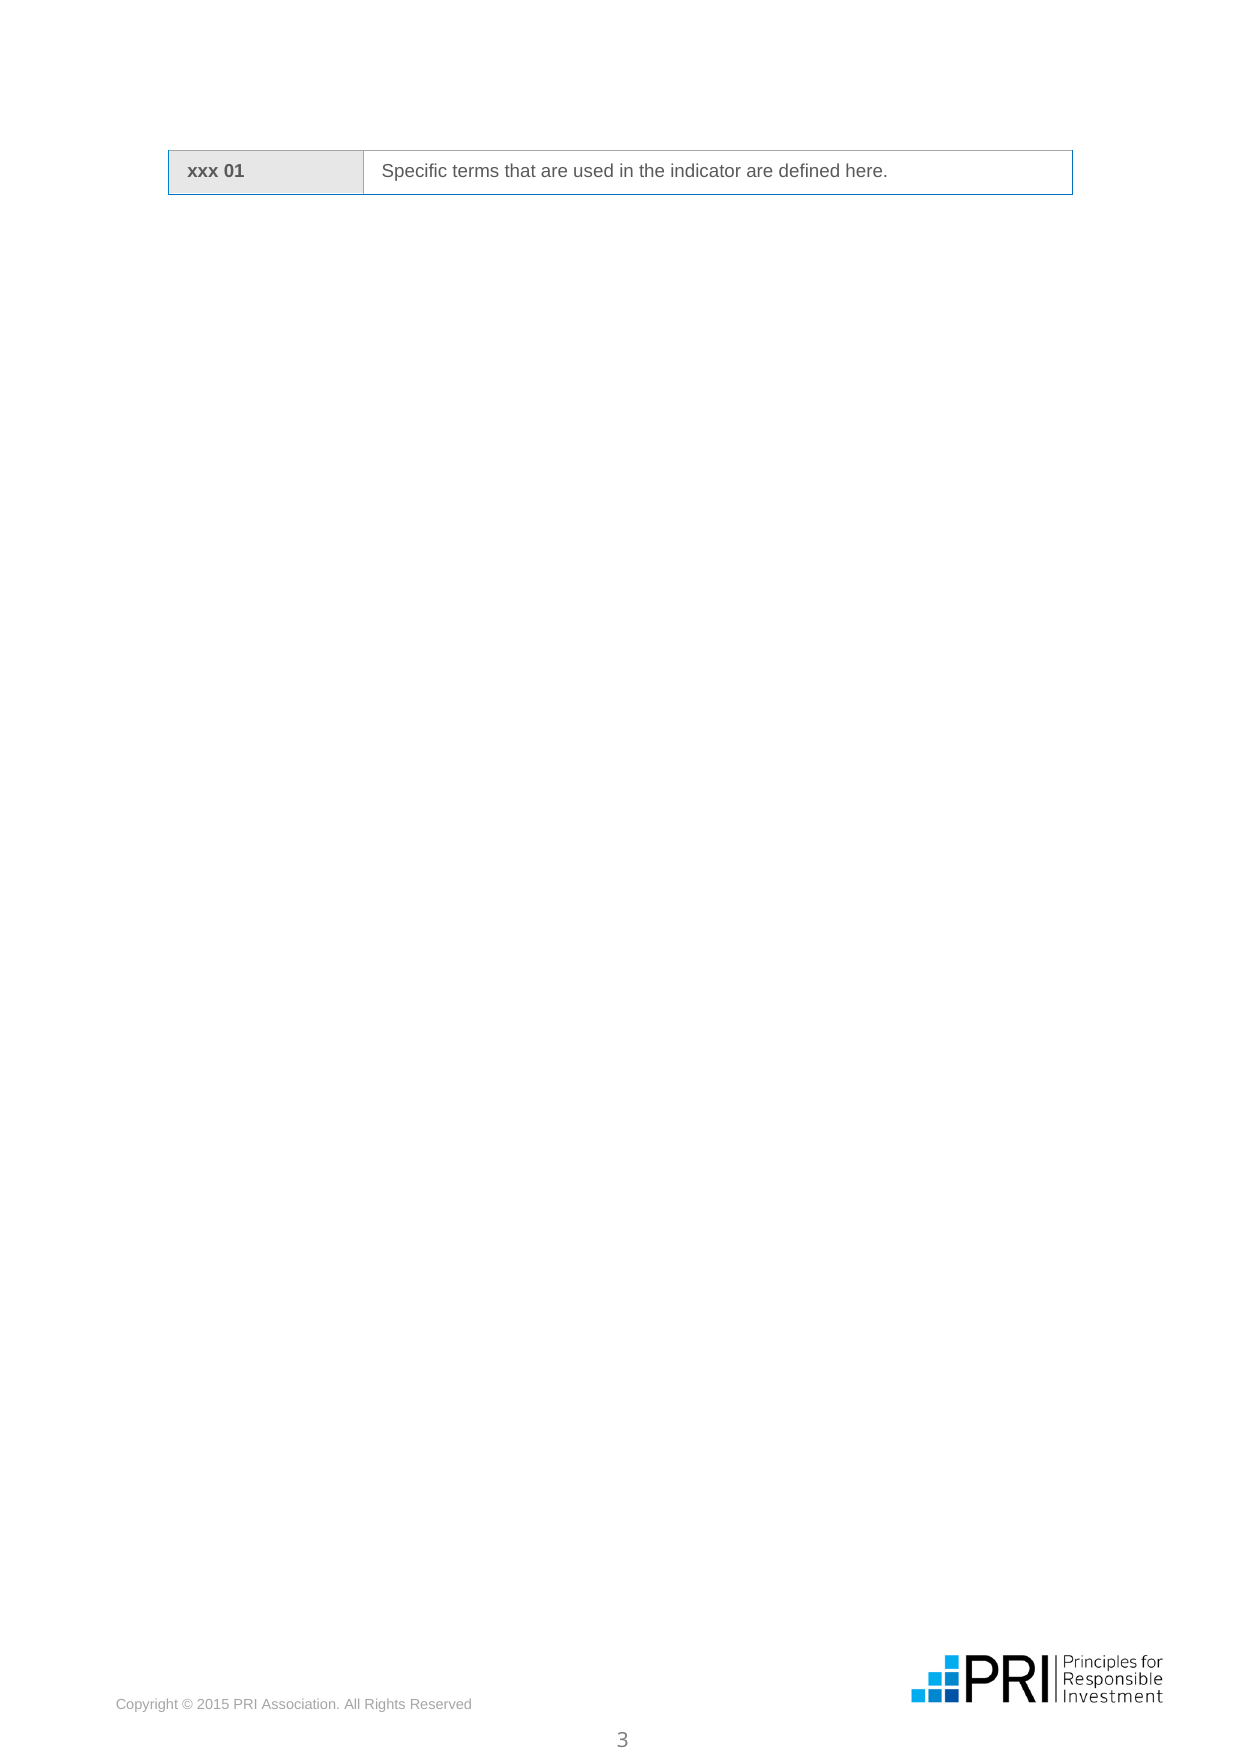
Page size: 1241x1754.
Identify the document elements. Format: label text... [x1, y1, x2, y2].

table_cell xxx 01 [169, 151, 363, 193]
table_cell Specific terms that are used in the indicator are defined here. [364, 151, 1072, 193]
picture [875, 1571, 1240, 1753]
